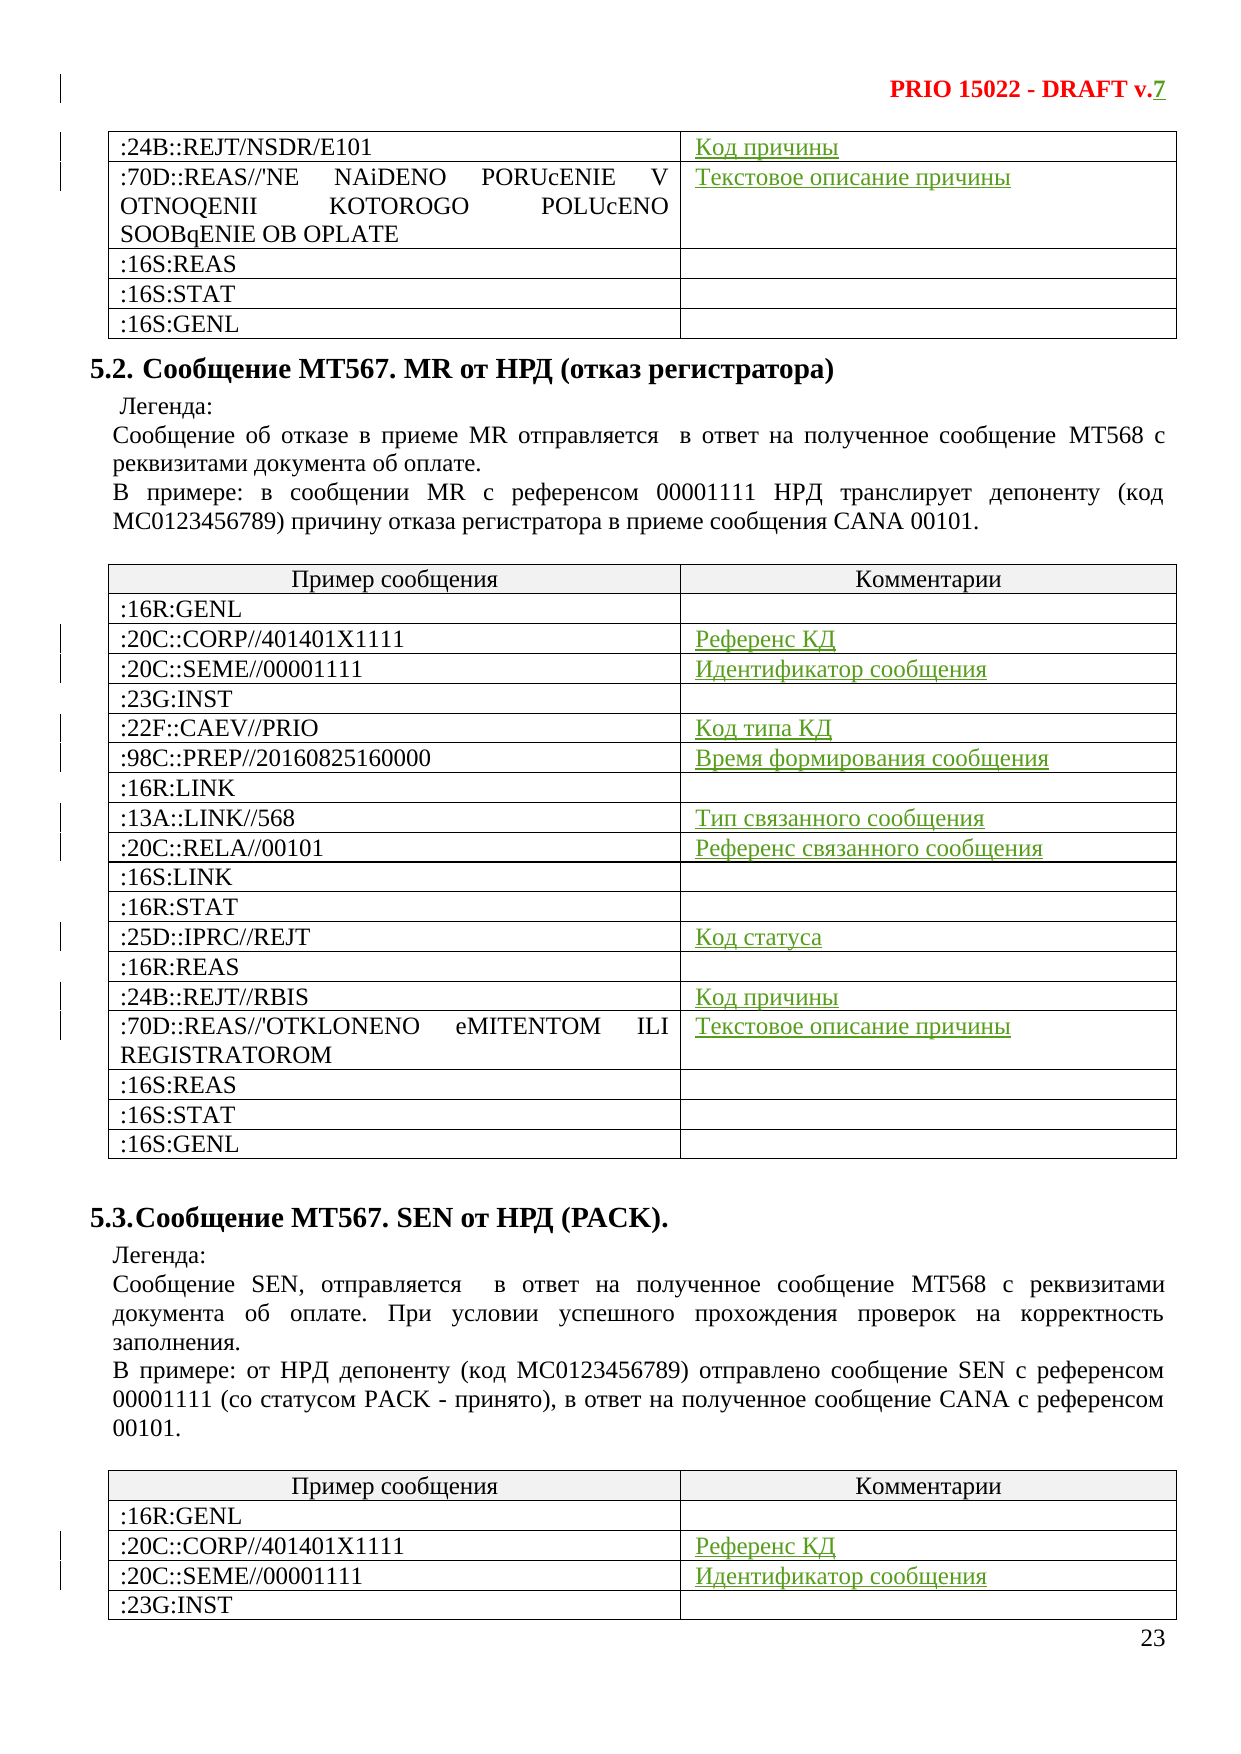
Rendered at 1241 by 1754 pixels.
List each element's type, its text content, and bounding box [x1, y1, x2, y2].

table_cell [681, 279, 1176, 308]
table_cell [681, 1100, 1176, 1128]
table_header Комментарии [681, 565, 1176, 593]
list Легенда: [119, 391, 1165, 420]
table_cell :25D::IPRC//REJT [109, 922, 680, 951]
table_cell :16R:LINK [109, 773, 680, 802]
table_cell [681, 922, 1176, 951]
table_cell [681, 833, 1176, 861]
table_cell :16S:REAS [109, 249, 680, 278]
table_cell :13A::LINK//568 [109, 803, 680, 832]
table_cell [681, 624, 1176, 653]
table_cell [681, 1531, 1176, 1560]
table_cell [681, 132, 1176, 161]
table_cell :16S:GENL [109, 1130, 680, 1158]
table_cell [681, 654, 1176, 683]
table_cell :16S:REAS [109, 1070, 680, 1099]
table_cell :16R:STAT [109, 892, 680, 921]
table_cell :70D::REAS//'NE NAiDENO PORUcENIE V OTNOQENII KOTOROGO POLUcENO SOOBqENIE OB OPLATE [109, 162, 680, 248]
table_cell [681, 684, 1176, 712]
table_cell [681, 892, 1176, 921]
table_cell :20C::CORP//401401X1111 [109, 624, 680, 653]
table_cell [681, 743, 1176, 772]
table_header Пример сообщения [109, 1471, 680, 1500]
table_header Комментарии [681, 1471, 1176, 1500]
table_cell [681, 1591, 1176, 1619]
table_cell [681, 773, 1176, 802]
table_cell :98C::PREP//20160825160000 [109, 743, 680, 772]
subtitle Сообщение МТ567. SEN от НРД (PACK). [90, 1201, 1165, 1234]
table_cell [681, 1011, 1176, 1069]
table_cell :16R:GENL [109, 594, 680, 623]
list Сообщение об отказе в приеме MR отправляется в ответ на полученное сообщение MT568 с реквизитами документа об оплате. [112, 420, 1165, 477]
table_cell :70D::REAS//'OTKLONENO eMITENTOM ILI REGISTRATOROM [109, 1011, 680, 1069]
table_cell [681, 863, 1176, 891]
table_cell :23G:INST [109, 684, 680, 712]
table_cell :16S:LINK [109, 863, 680, 891]
table_cell :20C::CORP//401401X1111 [109, 1531, 680, 1560]
table_cell :20C::SEME//00001111 [109, 1561, 680, 1589]
table_cell [681, 952, 1176, 981]
table_cell :16R:REAS [109, 952, 680, 981]
table_cell :16S:STAT [109, 279, 680, 308]
table_cell :16S:GENL [109, 309, 680, 338]
table_cell :24B::REJT/NSDR/E101 [109, 132, 680, 161]
table_cell [681, 803, 1176, 832]
table_cell [681, 309, 1176, 338]
list Сообщение SEN, отправляется в ответ на полученное сообщение MT568 с реквизитами документа об оплате. При условии успешного прохождения проверок на корректность заполнения. [112, 1269, 1165, 1355]
list Легенда: [112, 1240, 1165, 1269]
table_cell :23G:INST [109, 1591, 680, 1619]
table_cell :24B::REJT//RBIS [109, 982, 680, 1010]
table_cell [681, 1561, 1176, 1589]
table_cell [681, 714, 1176, 742]
table_cell [681, 1501, 1176, 1530]
table_cell [681, 249, 1176, 278]
table_cell :16R:GENL [109, 1501, 680, 1530]
list В примере: от НРД депоненту (код МС0123456789) отправлено сообщение SEN c референсом 00001111 (со статусом PACK - принято), в ответ на полученное сообщение CANA c референсом 00101. [112, 1355, 1165, 1442]
table_cell [681, 1130, 1176, 1158]
list В примере: в сообщении MR c референсом 00001111 НРД транслирует депоненту (код МС0123456789) причину отказа регистратора в приеме сообщения CANA 00101. [112, 477, 1165, 535]
subtitle Сообщение МТ567. MR от НРД (отказ регистратора) [90, 351, 1165, 385]
table_cell [681, 162, 1176, 248]
table_cell :20C::SEME//00001111 [109, 654, 680, 683]
table_cell :20C::RELA//00101 [109, 833, 680, 861]
table_cell [681, 594, 1176, 623]
table_cell :16S:STAT [109, 1100, 680, 1128]
table_cell [681, 1070, 1176, 1099]
table_cell :22F::CAEV//PRIO [109, 714, 680, 742]
table_cell [681, 982, 1176, 1010]
table_header Пример сообщения [109, 565, 680, 593]
